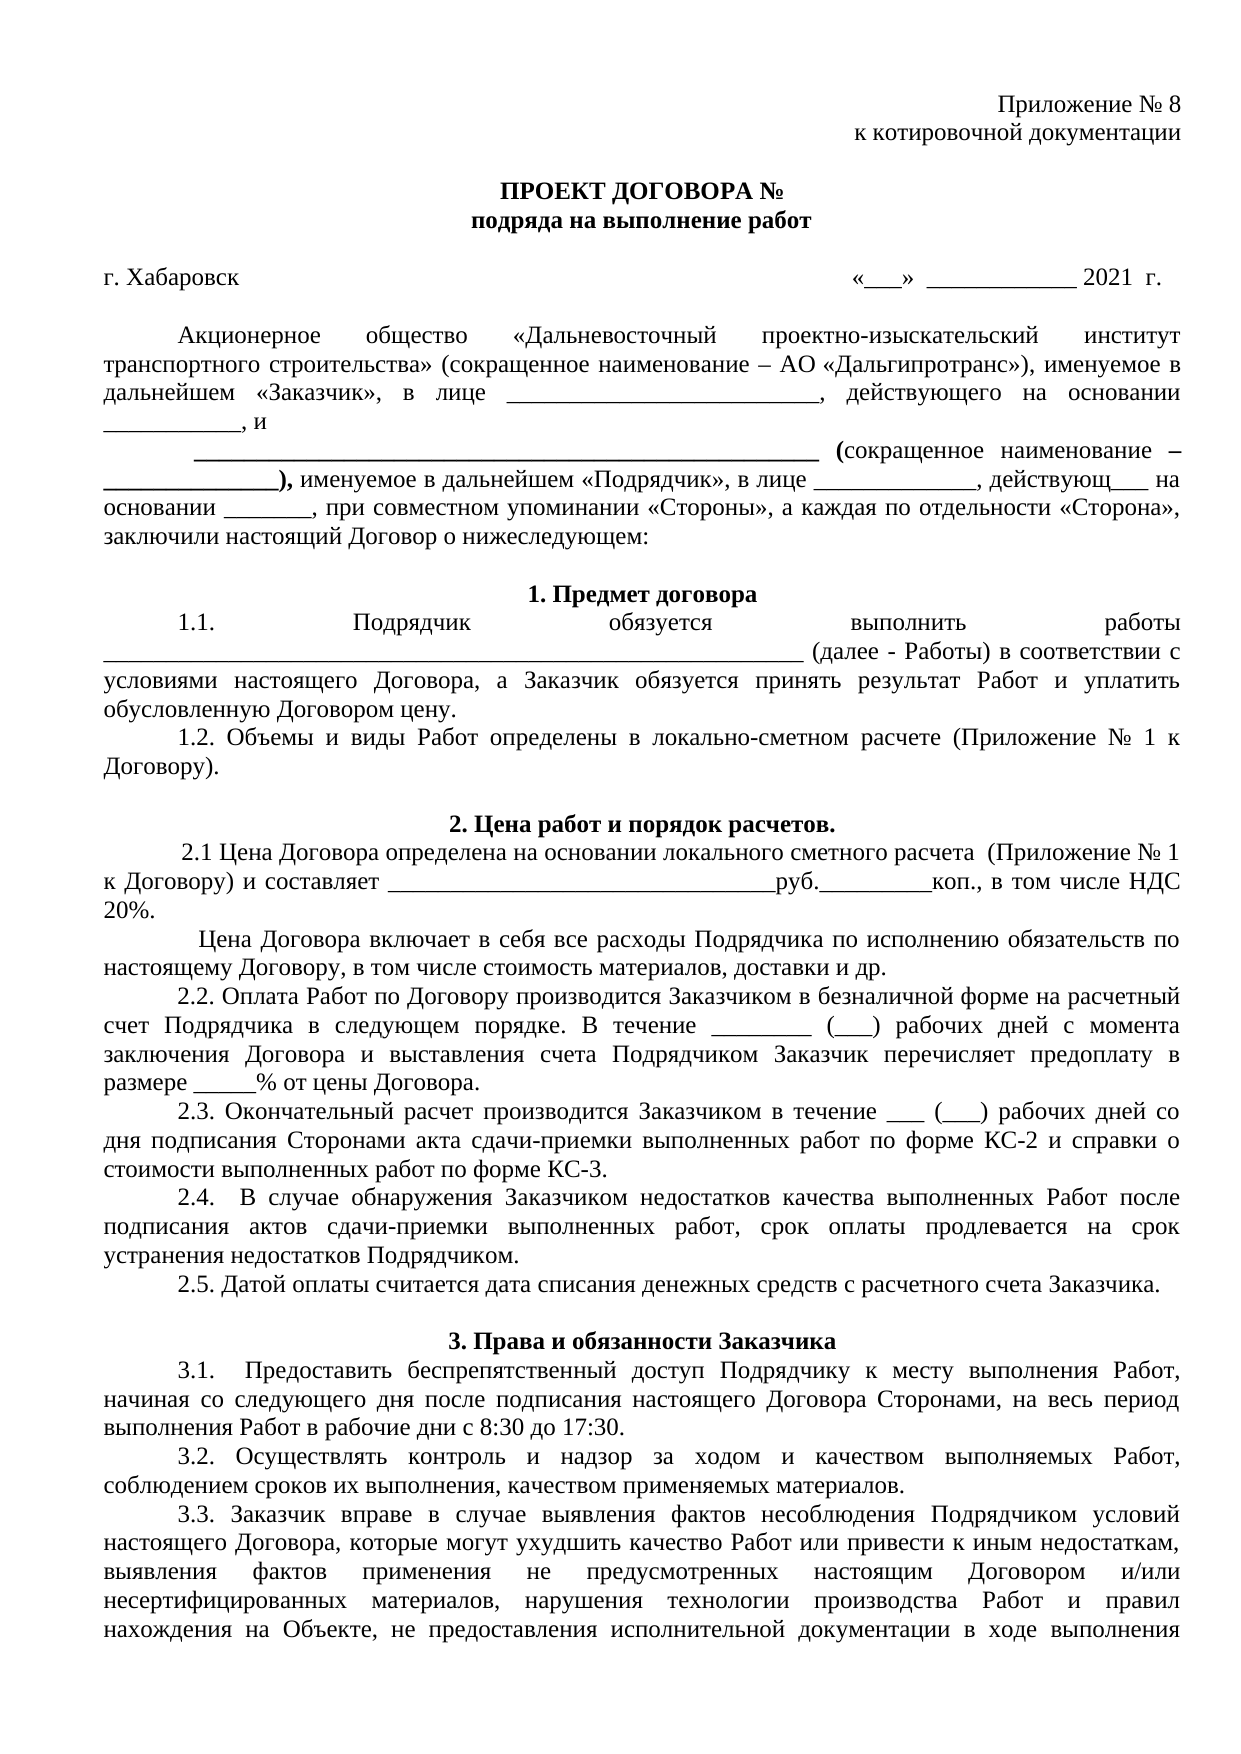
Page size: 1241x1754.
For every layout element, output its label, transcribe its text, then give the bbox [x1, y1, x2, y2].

text 3.1. Предоставить беспрепятственный доступ Подрядчику к месту выполнения Работ, начиная со следующего дня после подписания настоящего Договора Сторонами, на весь период выполнения Работ в рабочие дни с 8:30 до 17:30. [103, 1355, 1181, 1441]
text 1.2. Объемы и виды Работ определены в локально-сметном расчете (Приложение № 1 к Договору). [103, 722, 1181, 780]
text к котировочной документации [103, 117, 1181, 146]
text __________________________________________________ (сокращенное наименование – ______________), именуемое в дальнейшем «Подрядчик», в лице _____________, действующ___ на основании _______, при совместном упоминании «Стороны», а каждая по отдельности «Сторона», заключили настоящий Договор о нижеследующем: [103, 435, 1181, 550]
text 2.3. Окончательный расчет производится Заказчиком в течение ___ (___) рабочих дней со дня подписания Сторонами акта сдачи-приемки выполненных работ по форме КС-2 и справки о стоимости выполненных работ по форме КС-3. [103, 1096, 1181, 1182]
text Цена Договора включает в себя все расходы Подрядчика по исполнению обязательств по настоящему Договору, в том числе стоимость материалов, доставки и др. [103, 924, 1181, 981]
text 2.2. Оплата Работ по Договору производится Заказчиком в безналичной форме на расчетный счет Подрядчика в следующем порядке. В течение ________ (___) рабочих дней с момента заключения Договора и выставления счета Подрядчиком Заказчик перечисляет предоплату в размере _____% от цены Договора. [103, 981, 1181, 1096]
text Акционерное общество «Дальневосточный проектно-изыскательский институт транспортного строительства» (сокращенное наименование – АО «Дальгипротранс»), именуемое в дальнейшем «Заказчик», в лице _________________________, действующего на основании ___________, и [103, 320, 1181, 435]
text подряда на выполнение работ [103, 205, 1179, 234]
text 1.1. Подрядчик обязуется выполнить работы ________________________________________________________ (далее - Работы) в соответствии с условиями настоящего Договора, а Заказчик обязуется принять результат Работ и уплатить обусловленную Договором цену. [103, 607, 1181, 722]
text 3.2. Осуществлять контроль и надзор за ходом и качеством выполняемых Работ, соблюдением сроков их выполнения, качеством применяемых материалов. [103, 1441, 1181, 1499]
text 1. Предмет договора [103, 579, 1181, 607]
text 2.1 Цена Договора определена на основании локального сметного расчета (Приложение № 1 к Договору) и составляет _______________________________руб._________коп., в том числе НДС 20%. [103, 837, 1181, 924]
text 3. Права и обязанности Заказчика [103, 1326, 1181, 1355]
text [103, 1499, 1181, 1642]
text Приложение № 8 [103, 89, 1181, 117]
text 2.5. Датой оплаты считается дата списания денежных средств с расчетного счета Заказчика. [103, 1269, 1181, 1297]
text 2. Цена работ и порядок расчетов. [103, 809, 1181, 837]
text ПРОЕКТ ДОГОВОРА № [103, 176, 1181, 205]
text г. Хабаровск «___» ____________ 2021 г. [103, 262, 1181, 291]
text 2.4. В случае обнаружения Заказчиком недостатков качества выполненных Работ после подписания актов сдачи-приемки выполненных работ, срок оплаты продлевается на срок устранения недостатков Подрядчиком. [103, 1182, 1181, 1269]
